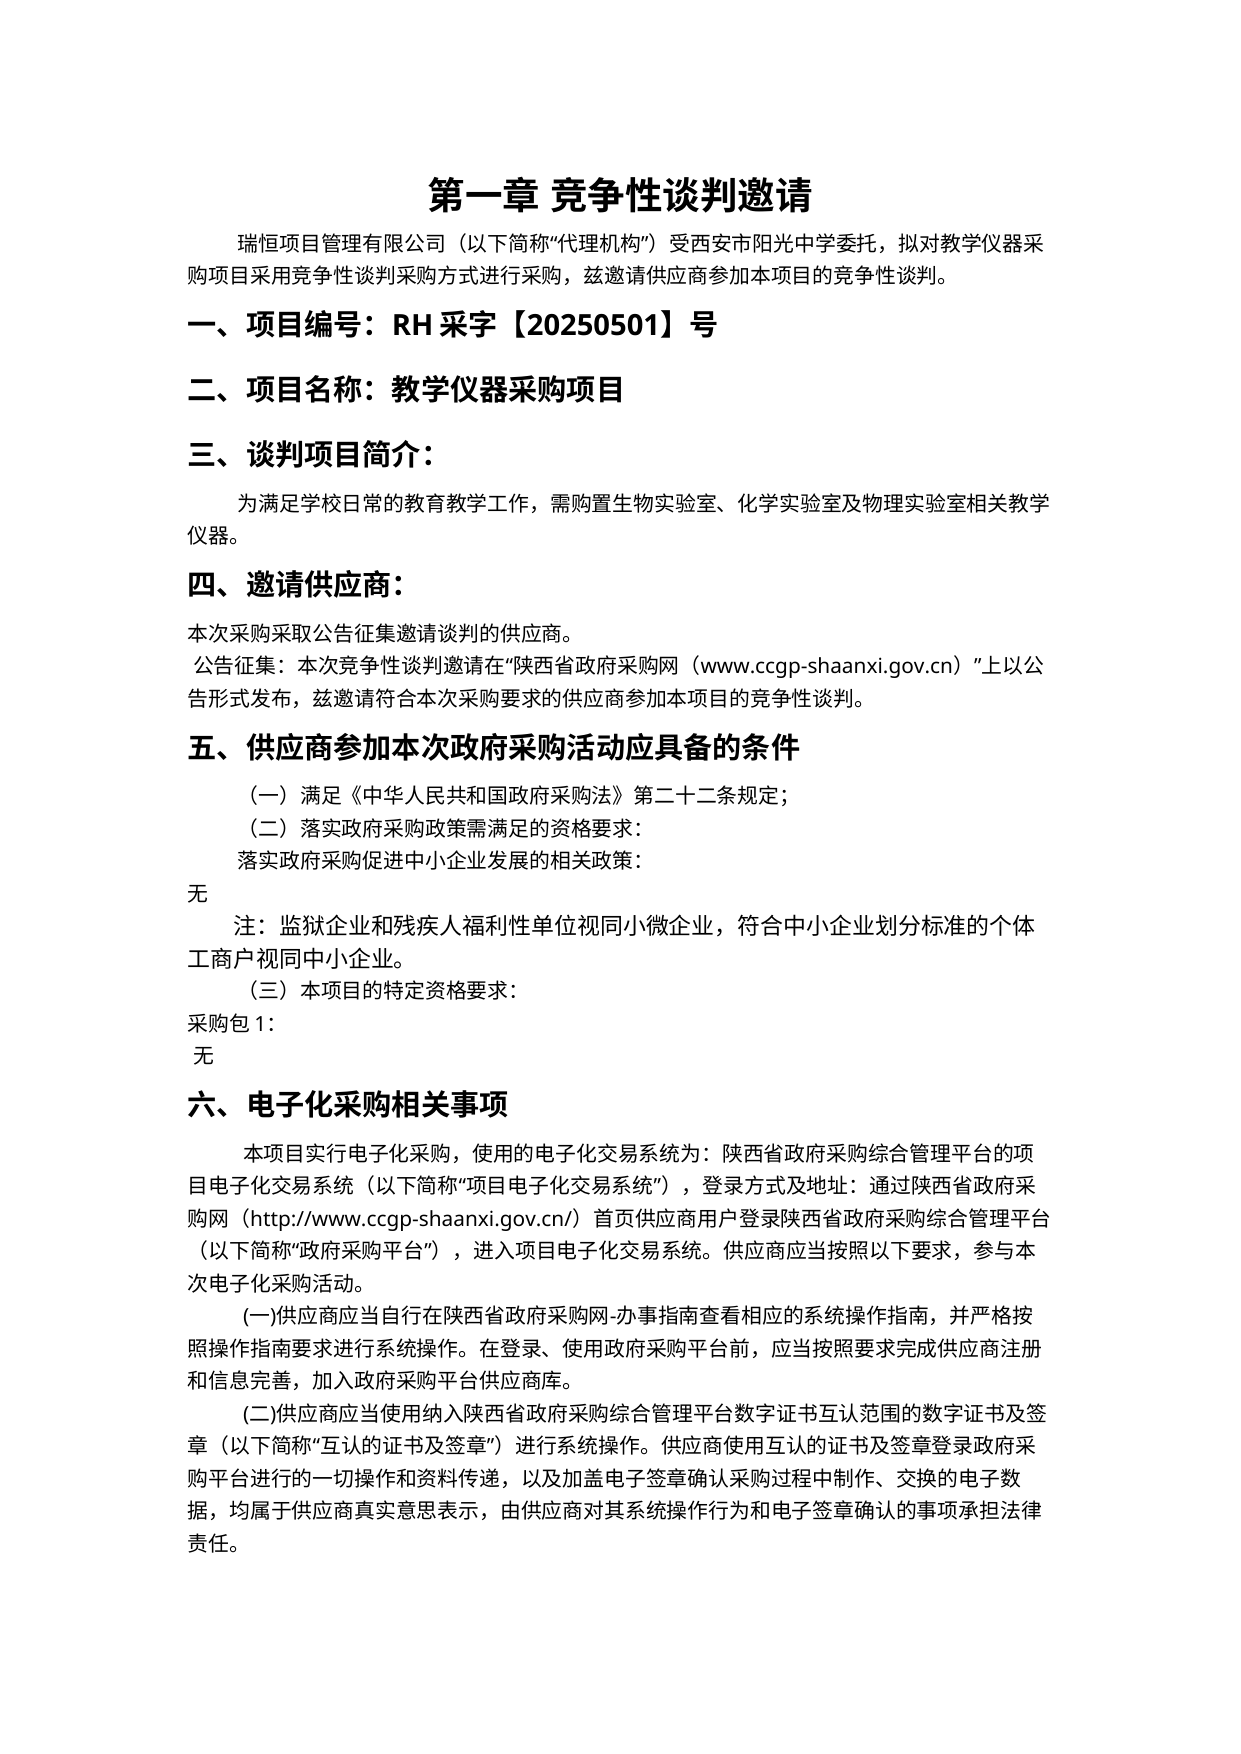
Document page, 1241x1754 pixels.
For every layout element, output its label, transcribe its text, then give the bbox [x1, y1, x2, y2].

text 本次采购采取公告征集邀请谈判的供应商。 [187, 617, 1053, 649]
text 瑞恒项目管理有限公司（以下简称“代理机构”）受西安市阳光中学委托，拟对教学仪器采购项目采用竞争性谈判采购方式进行采购，兹邀请供应商参加本项目的竞争性谈判。 [187, 227, 1053, 292]
text （三）本项目的特定资格要求： [187, 974, 1053, 1007]
text 本项目实行电子化采购，使用的电子化交易系统为：陕西省政府采购综合管理平台的项目电子化交易系统（以下简称“项目电子化交易系统”），登录方式及地址：通过陕西省政府采购网（http://www.ccgp-shaanxi.gov.cn/）首页供应商用户登录陕西省政府采购综合管理平台（以下简称“政府采购平台”），进入项目电子化交易系统。供应商应当按照以下要求，参与本次电子化采购活动。 [187, 1137, 1053, 1299]
text 落实政府采购促进中小企业发展的相关政策： [187, 844, 1053, 877]
text 一、项目编号：RH采字【20250501】号 [187, 292, 1053, 357]
text 无 [187, 1039, 1053, 1072]
text 六、电子化采购相关事项 [187, 1072, 1053, 1137]
text 为满足学校日常的教育教学工作，需购置生物实验室、化学实验室及物理实验室相关教学仪器。 [187, 487, 1053, 552]
text 公告征集：本次竞争性谈判邀请在“陕西省政府采购网（www.ccgp-shaanxi.gov.cn）”上以公告形式发布，兹邀请符合本次采购要求的供应商参加本项目的竞争性谈判。 [187, 649, 1053, 714]
text 三、谈判项目简介： [187, 422, 1053, 487]
text 四、邀请供应商： [187, 552, 1053, 617]
text （一）满足《中华人民共和国政府采购法》第二十二条规定； [187, 779, 1053, 812]
text (一)供应商应当自行在陕西省政府采购网-办事指南查看相应的系统操作指南，并严格按照操作指南要求进行系统操作。在登录、使用政府采购平台前，应当按照要求完成供应商注册和信息完善，加入政府采购平台供应商库。 [187, 1299, 1053, 1397]
text (二)供应商应当使用纳入陕西省政府采购综合管理平台数字证书互认范围的数字证书及签章（以下简称“互认的证书及签章”）进行系统操作。供应商使用互认的证书及签章登录政府采购平台进行的一切操作和资料传递，以及加盖电子签章确认采购过程中制作、交换的电子数据，均属于供应商真实意思表示，由供应商对其系统操作行为和电子签章确认的事项承担法律责任。 [187, 1397, 1053, 1559]
text 注：监狱企业和残疾人福利性单位视同小微企业，符合中小企业划分标准的个体工商户视同中小企业。 [187, 909, 1053, 974]
text 二、项目名称：教学仪器采购项目 [187, 357, 1053, 422]
text 无 [187, 877, 1053, 909]
text 五、供应商参加本次政府采购活动应具备的条件 [187, 714, 1053, 779]
text 第一章 竞争性谈判邀请 [187, 162, 1053, 227]
text （二）落实政府采购政策需满足的资格要求： [187, 812, 1053, 844]
text 采购包1： [187, 1007, 1053, 1039]
